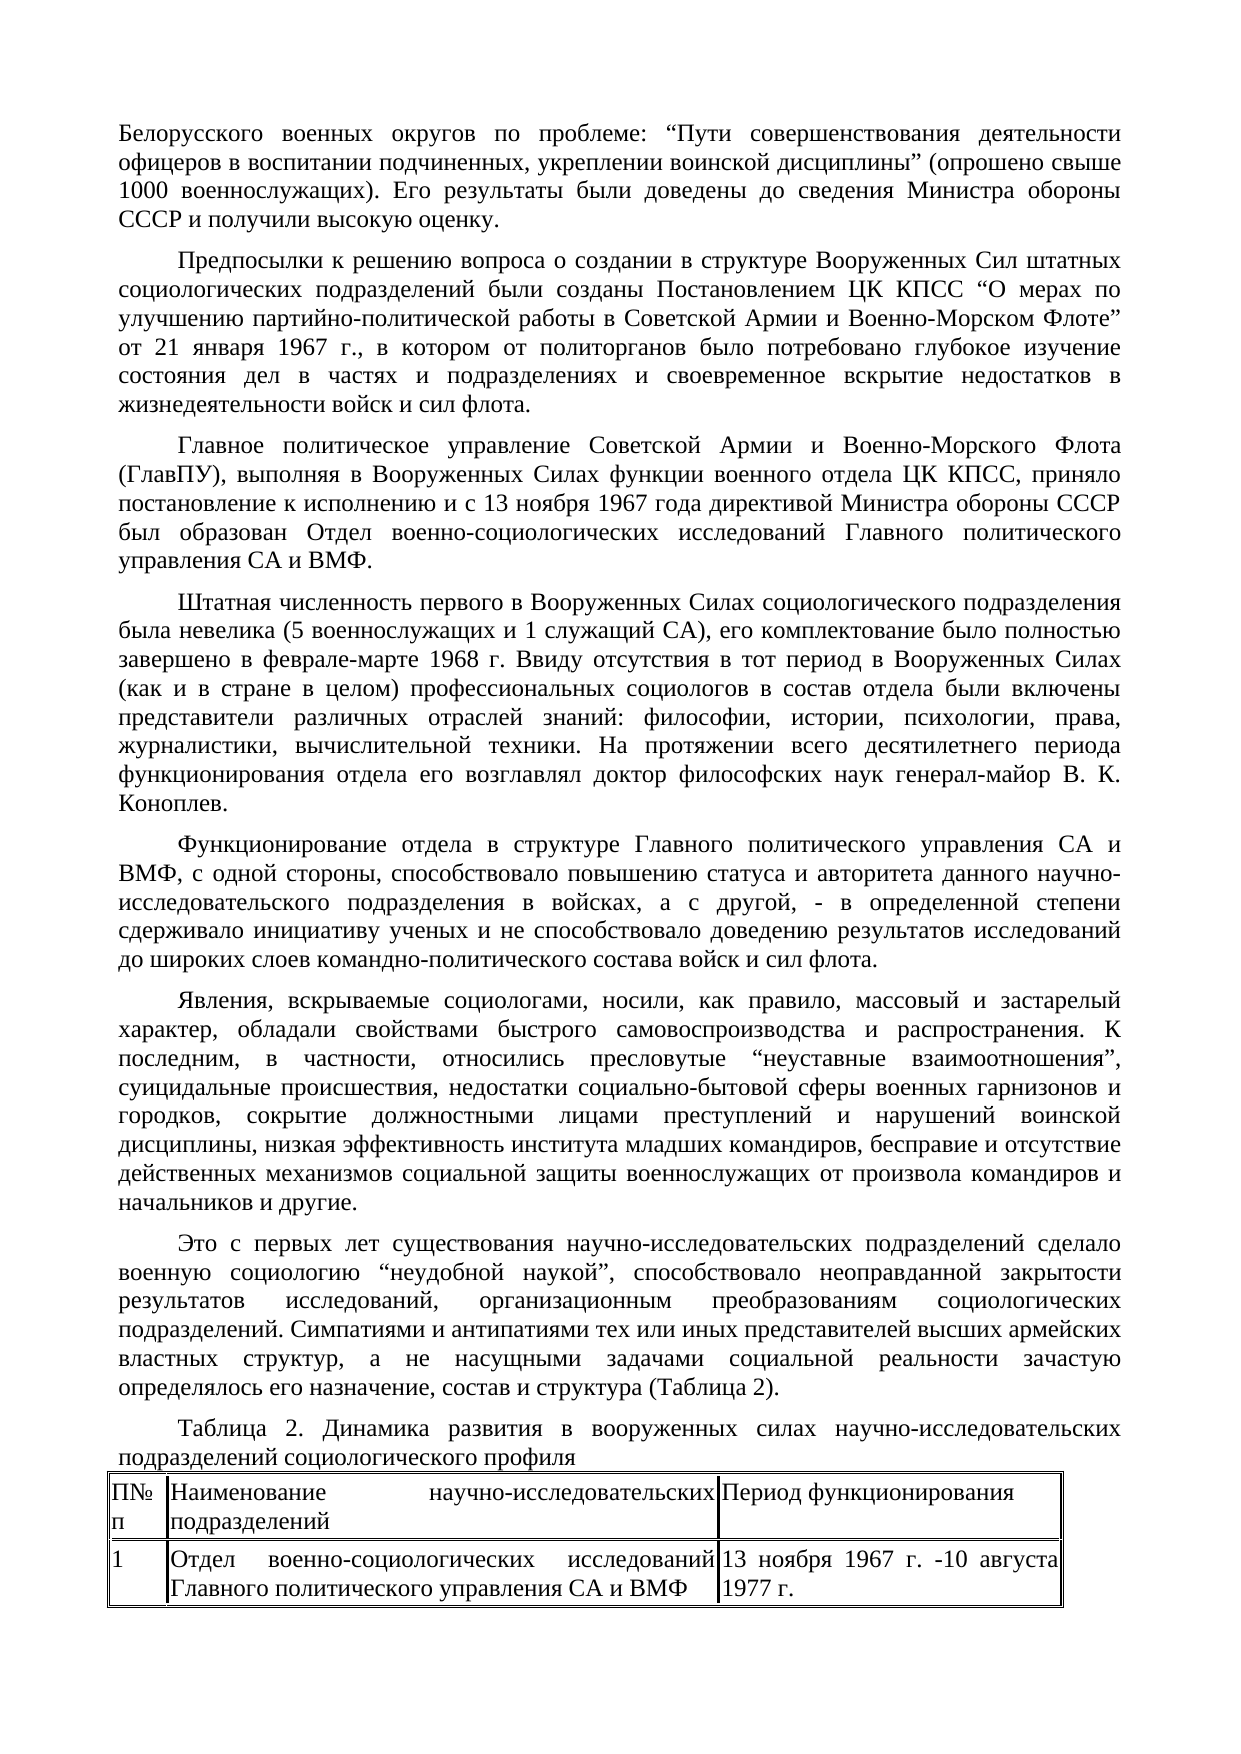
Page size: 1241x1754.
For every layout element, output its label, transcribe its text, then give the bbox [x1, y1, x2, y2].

table_header Наименование научно-исследовательских подразделений [167, 1474, 718, 1538]
text Таблица 2. Динамика развития в вооруженных силах научно-исследовательских подразделений социологического профиля [118, 1413, 1122, 1471]
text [118, 118, 1122, 233]
table_cell 13 ноября 1967 г. -10 августа 1977 г. [718, 1538, 1062, 1604]
text Это с первых лет существования научно-исследовательских подразделений сделало военную социологию “неудобной наукой”, способствовало неоправданной закрытости результатов исследований, организационным преобразованиям социологических подразделений. Симпатиями и антипатиями тех или иных представителей высших армейских властных структур, а не насущными задачами социальной реальности зачастую определялось его назначение, состав и структура (Таблица 2). [118, 1228, 1122, 1401]
table_header Период функционирования [718, 1474, 1060, 1538]
text Функционирование отдела в структуре Главного политического управления СА и ВМФ, с одной стороны, способствовало повышению статуса и авторитета данного научно-исследовательского подразделения в войсках, а с другой, - в определенной степени сдерживало инициативу ученых и не способствовало доведению результатов исследований до широких слоев командно-политического состава войск и сил флота. [118, 829, 1122, 973]
table_cell Отдел военно-социологических исследований Главного политического управления СА и ВМФ [167, 1541, 718, 1604]
text Главное политическое управление Советской Армии и Военно-Морского Флота (ГлавПУ), выполняя в Вооруженных Силах функции военного отдела ЦК КПСС, приняло постановление к исполнению и с 13 ноября 1967 года директивой Министра обороны СССР был образован Отдел военно-социологических исследований Главного политического управления СА и ВМФ. [118, 431, 1122, 574]
text Предпосылки к решению вопроса о создании в структуре Вооруженных Сил штатных социологических подразделений были созданы Постановлением ЦК КПСС “О мерах по улучшению партийно-политической работы в Советской Армии и Военно-Морском Флоте” от 21 января 1967 г., в котором от политорганов было потребовано глубокое изучение состояния дел в частях и подразделениях и своевременное вскрытие недостатков в жизнедеятельности войск и сил флота. [118, 246, 1122, 418]
text Штатная численность первого в Вооруженных Силах социологического подразделения была невелика (5 военнослужащих и 1 служащий СА), его комплектование было полностью завершено в феврале-марте 1968 г. Ввиду отсутствия в тот период в Вооруженных Силах (как и в стране в целом) профессиональных социологов в состав отдела были включены представители различных отраслей знаний: философии, истории, психологии, права, журналистики, вычислительной техники. На протяжении всего десятилетнего периода функционирования отдела его возглавлял доктор философских наук генерал-майор В. К. Коноплев. [118, 587, 1122, 817]
text Явления, вскрываемые социологами, носили, как правило, массовый и застарелый характер, обладали свойствами быстрого самовоспроизводства и распространения. К последним, в частности, относились пресловутые “неуставные взаимоотношения”, суицидальные происшествия, недостатки социально-бытовой сферы военных гарнизонов и городков, сокрытие должностными лицами преступлений и нарушений воинской дисциплины, низкая эффективность института младших командиров, бесправие и отсутствие действенных механизмов социальной защиты военнослужащих от произвола командиров и начальников и другие. [118, 986, 1122, 1216]
table_header П№ п [108, 1472, 167, 1538]
table_cell 1 [108, 1538, 167, 1604]
